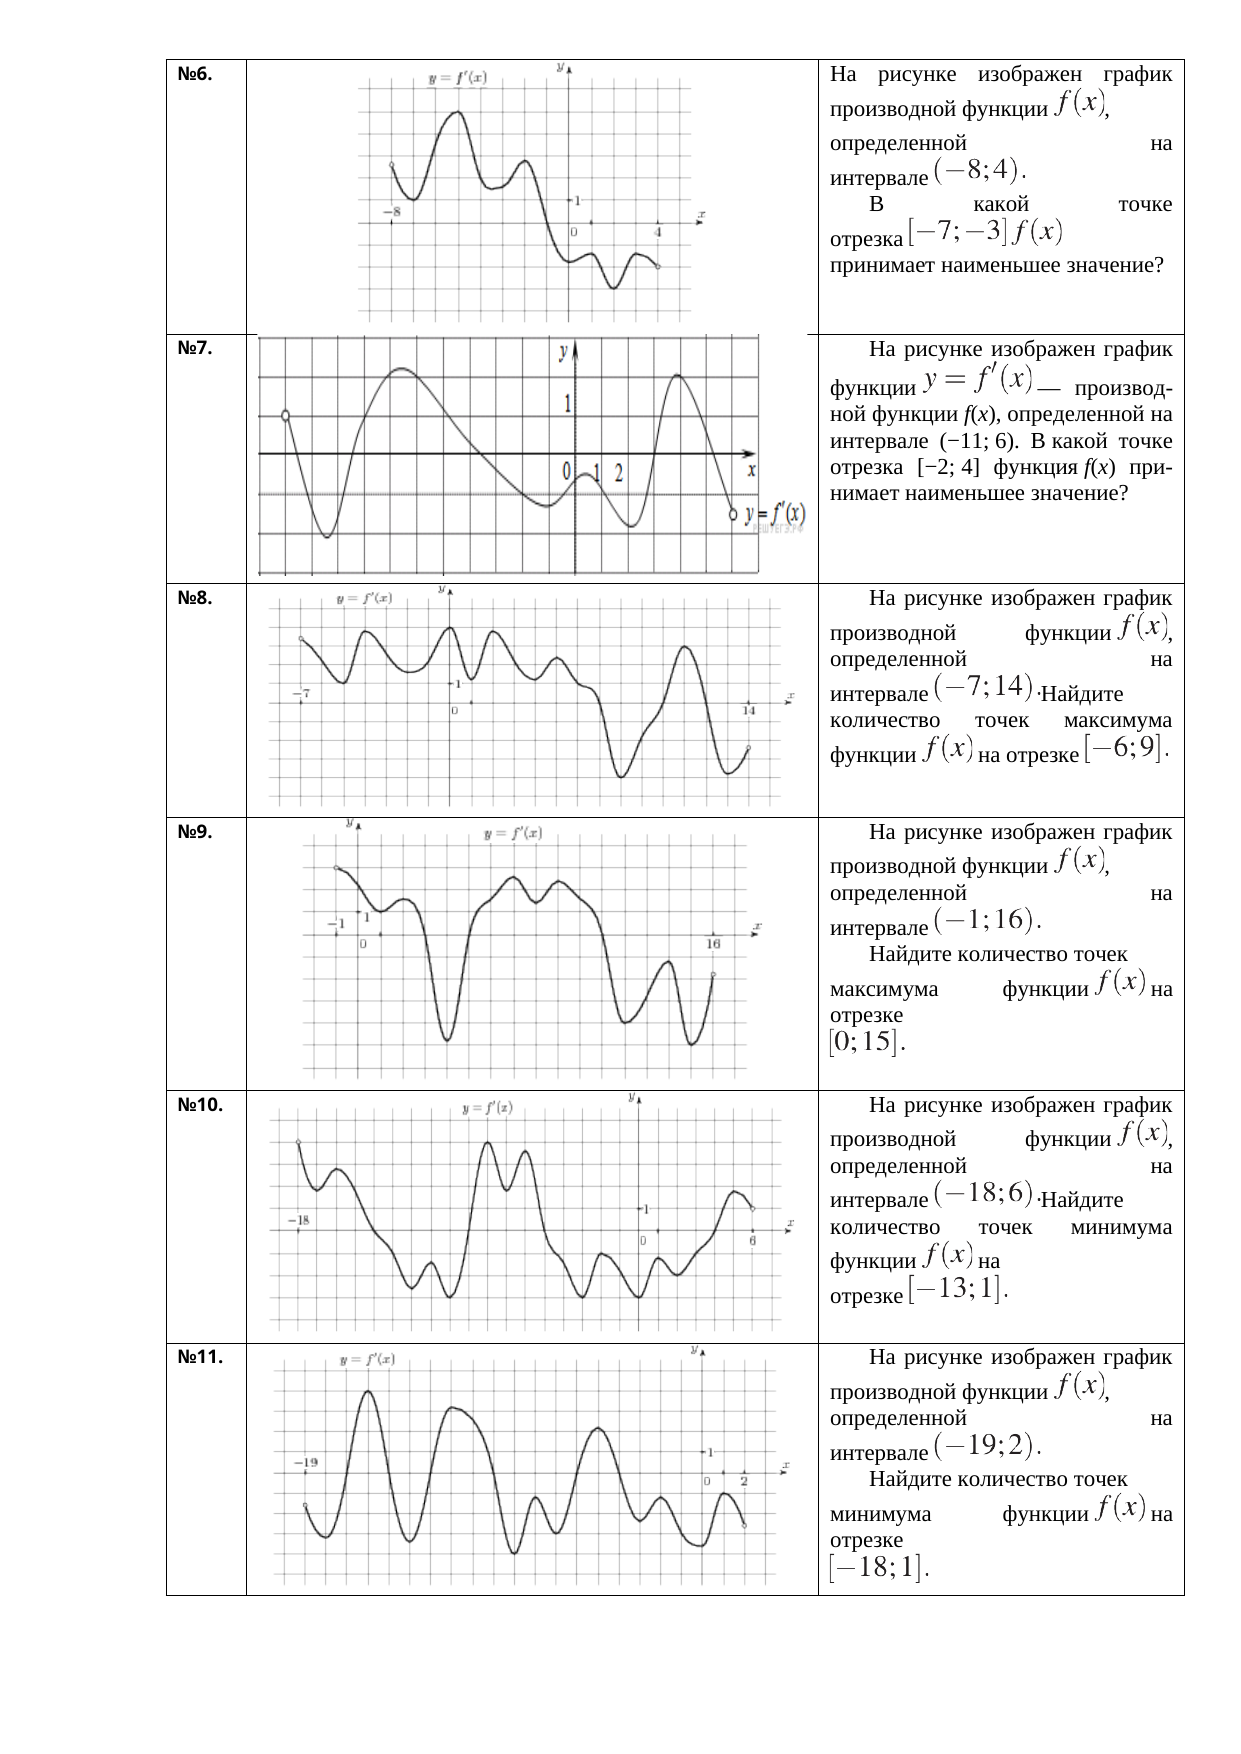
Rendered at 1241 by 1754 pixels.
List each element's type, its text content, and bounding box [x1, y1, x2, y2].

table_cell №11. [167, 1344, 246, 1595]
table_cell [247, 335, 818, 583]
table_cell [247, 584, 818, 817]
picture [829, 1552, 929, 1583]
table_cell На рисунке изображен график производной функции , определенной на интервале Найдите количество точек максимума функции на отрезке [819, 584, 1184, 817]
table_cell На рисунке изображен график производной функции , определенной на интервале Найдите количество точек минимума функции на отрезке [819, 1344, 1184, 1595]
table_cell [247, 818, 818, 1090]
picture [922, 361, 1032, 396]
table_cell №8. [167, 584, 246, 817]
picture [1054, 86, 1105, 117]
picture [909, 216, 1006, 246]
table_cell На рисунке изображен график производной функции , определенной на интервале Найдите количество точек минимума функции на отрезке [819, 1091, 1184, 1342]
picture [909, 1273, 1008, 1304]
picture [922, 1239, 973, 1269]
picture [301, 817, 764, 1082]
picture [934, 155, 1025, 185]
picture [355, 60, 709, 326]
picture [1054, 1369, 1105, 1400]
table_cell №6. [167, 60, 246, 333]
picture [934, 1430, 1041, 1461]
table_cell [247, 1344, 818, 1595]
picture [934, 671, 1041, 702]
picture [267, 584, 798, 809]
table_cell №10. [167, 1091, 246, 1342]
picture [934, 905, 1041, 935]
table_cell №7. [167, 335, 246, 583]
picture [1117, 610, 1168, 641]
table_cell На рисунке изображен график производной функции , определенной на интервале В какой точке отрезка принимает наименьшее значение? [819, 60, 1184, 333]
picture [1011, 216, 1062, 246]
picture [257, 334, 808, 576]
picture [268, 1090, 797, 1335]
picture [1054, 844, 1105, 874]
table_cell [247, 60, 818, 333]
table_cell №9. [167, 818, 246, 1090]
picture [1094, 1491, 1145, 1522]
table_cell [247, 1091, 818, 1342]
table_cell На рисунке изображен график функции — производной функции f(x), определенной на интервале (−11; 6). В какой точке отрезка [−2; 4] функция f(x) принимает наименьшее значение? [819, 335, 1184, 583]
picture [1085, 732, 1168, 763]
picture [829, 1027, 905, 1057]
picture [922, 732, 973, 763]
picture [272, 1343, 793, 1588]
table_cell На рисунке изображен график производной функции , определенной на интервале Найдите количество точек максимума функции на отрезке [819, 818, 1184, 1090]
picture [1094, 966, 1145, 996]
picture [934, 1178, 1041, 1208]
picture [1117, 1117, 1168, 1147]
